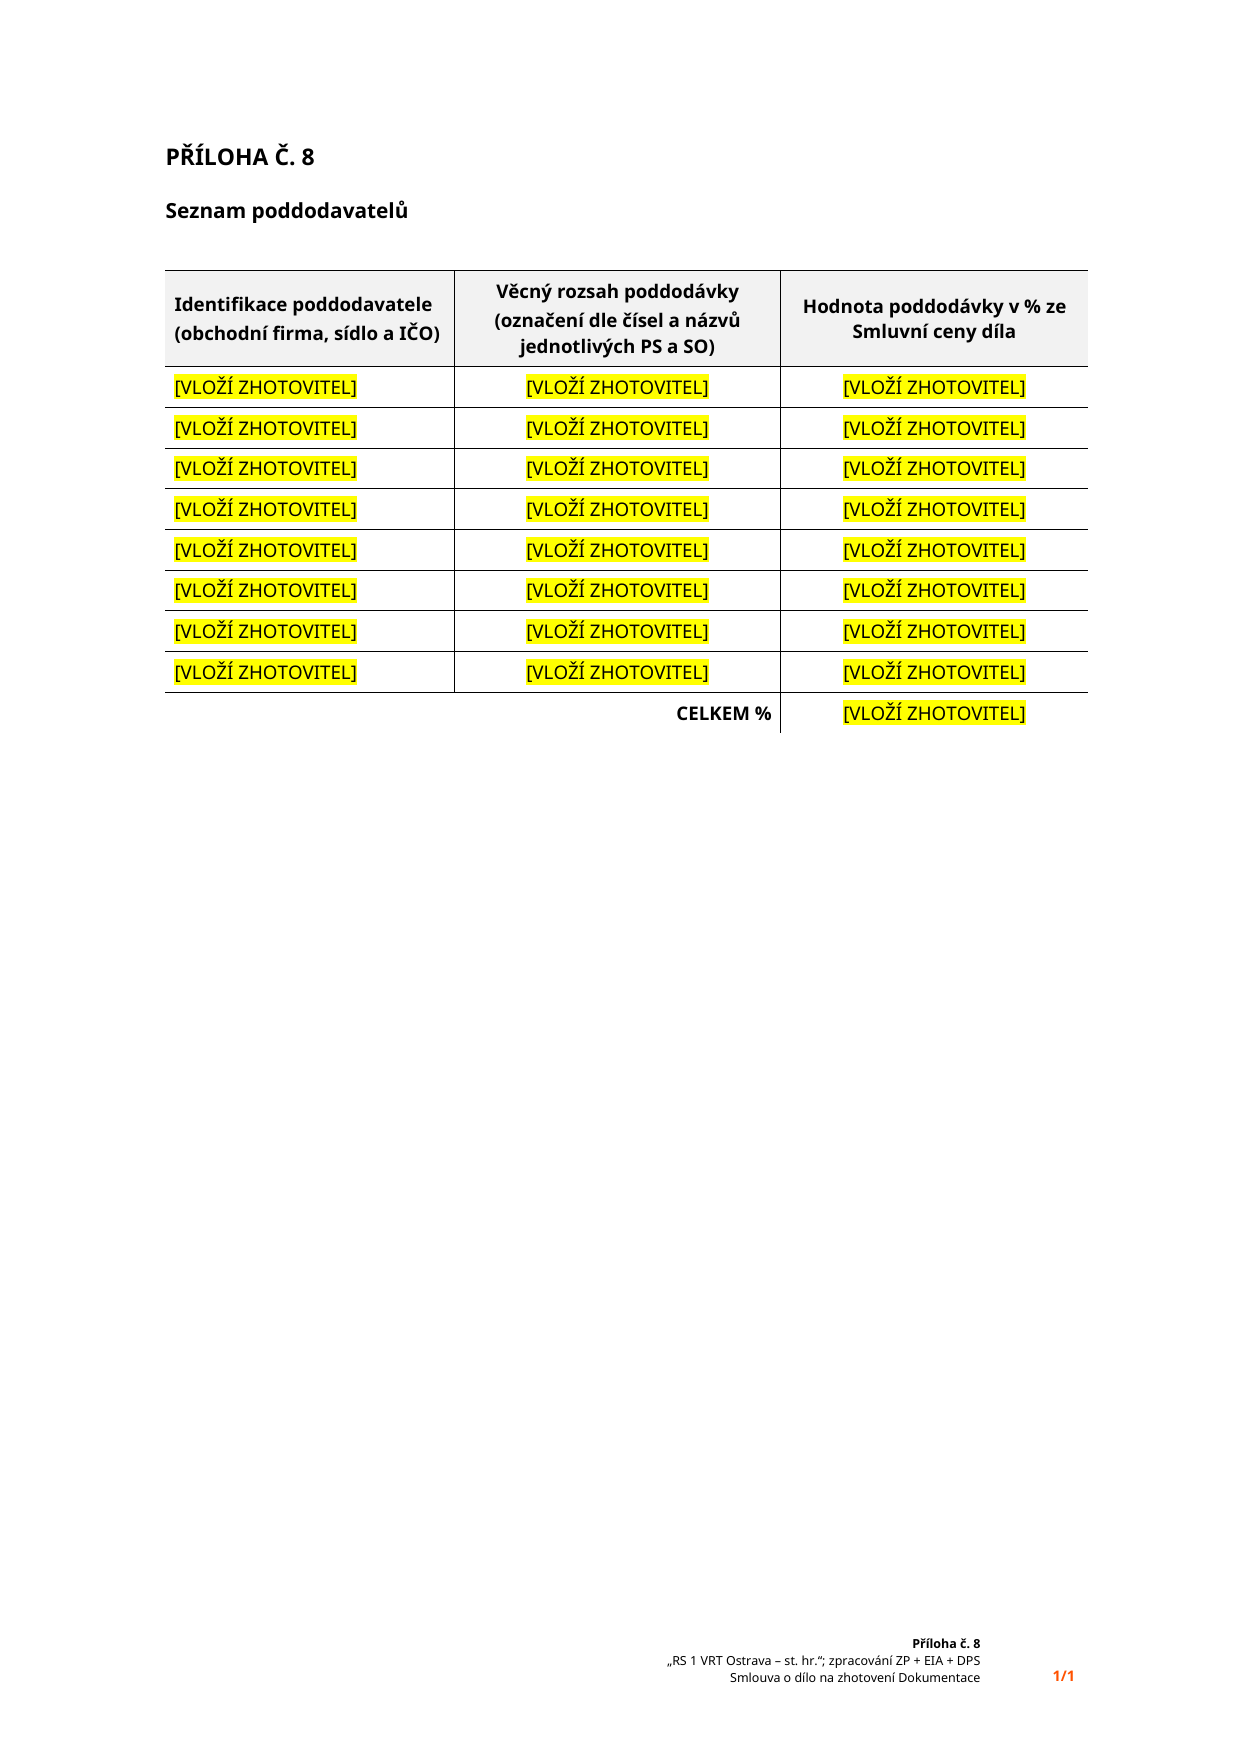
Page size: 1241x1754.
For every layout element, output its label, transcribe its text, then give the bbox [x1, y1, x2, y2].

table_cell [VLOŽÍ ZHOTOVITEL] [455, 367, 780, 407]
table_cell [VLOŽÍ ZHOTOVITEL] [165, 408, 454, 447]
text Příloha č. 8 [165, 141, 1075, 173]
table_header Identifikace poddodavatele (obchodní firma, sídlo a IČO) [165, 271, 454, 366]
table_cell [VLOŽÍ ZHOTOVITEL] [781, 611, 1088, 651]
table_cell [VLOŽÍ ZHOTOVITEL] [165, 571, 454, 610]
table_cell [VLOŽÍ ZHOTOVITEL] [165, 652, 454, 692]
table_cell [VLOŽÍ ZHOTOVITEL] [781, 449, 1088, 488]
table_cell [VLOŽÍ ZHOTOVITEL] [781, 571, 1088, 610]
table_cell [VLOŽÍ ZHOTOVITEL] [455, 611, 780, 651]
text Seznam poddodavatelů [165, 197, 1075, 225]
table_header Hodnota poddodávky v % ze Smluvní ceny díla [781, 271, 1088, 366]
table_cell [VLOŽÍ ZHOTOVITEL] [455, 489, 780, 529]
table_cell [VLOŽÍ ZHOTOVITEL] [455, 571, 780, 610]
table_header Věcný rozsah poddodávky (označení dle čísel a názvů jednotlivých PS a SO) [455, 271, 780, 366]
table_cell [VLOŽÍ ZHOTOVITEL] [781, 652, 1088, 692]
table_cell [VLOŽÍ ZHOTOVITEL] [455, 652, 780, 692]
table_cell [VLOŽÍ ZHOTOVITEL] [165, 530, 454, 569]
table_cell [VLOŽÍ ZHOTOVITEL] [165, 611, 454, 651]
table_cell [VLOŽÍ ZHOTOVITEL] [165, 367, 454, 407]
table_cell [VLOŽÍ ZHOTOVITEL] [781, 408, 1088, 447]
table_cell [VLOŽÍ ZHOTOVITEL] [455, 449, 780, 488]
table_cell CELKEM % [165, 693, 780, 732]
table_cell [VLOŽÍ ZHOTOVITEL] [781, 367, 1088, 407]
table_cell [VLOŽÍ ZHOTOVITEL] [165, 449, 454, 488]
table_cell [VLOŽÍ ZHOTOVITEL] [781, 693, 1088, 732]
table_cell [VLOŽÍ ZHOTOVITEL] [165, 489, 454, 529]
table_cell [VLOŽÍ ZHOTOVITEL] [781, 489, 1088, 529]
table_cell [VLOŽÍ ZHOTOVITEL] [455, 408, 780, 447]
table_cell [VLOŽÍ ZHOTOVITEL] [455, 530, 780, 569]
table_cell [VLOŽÍ ZHOTOVITEL] [781, 530, 1088, 569]
